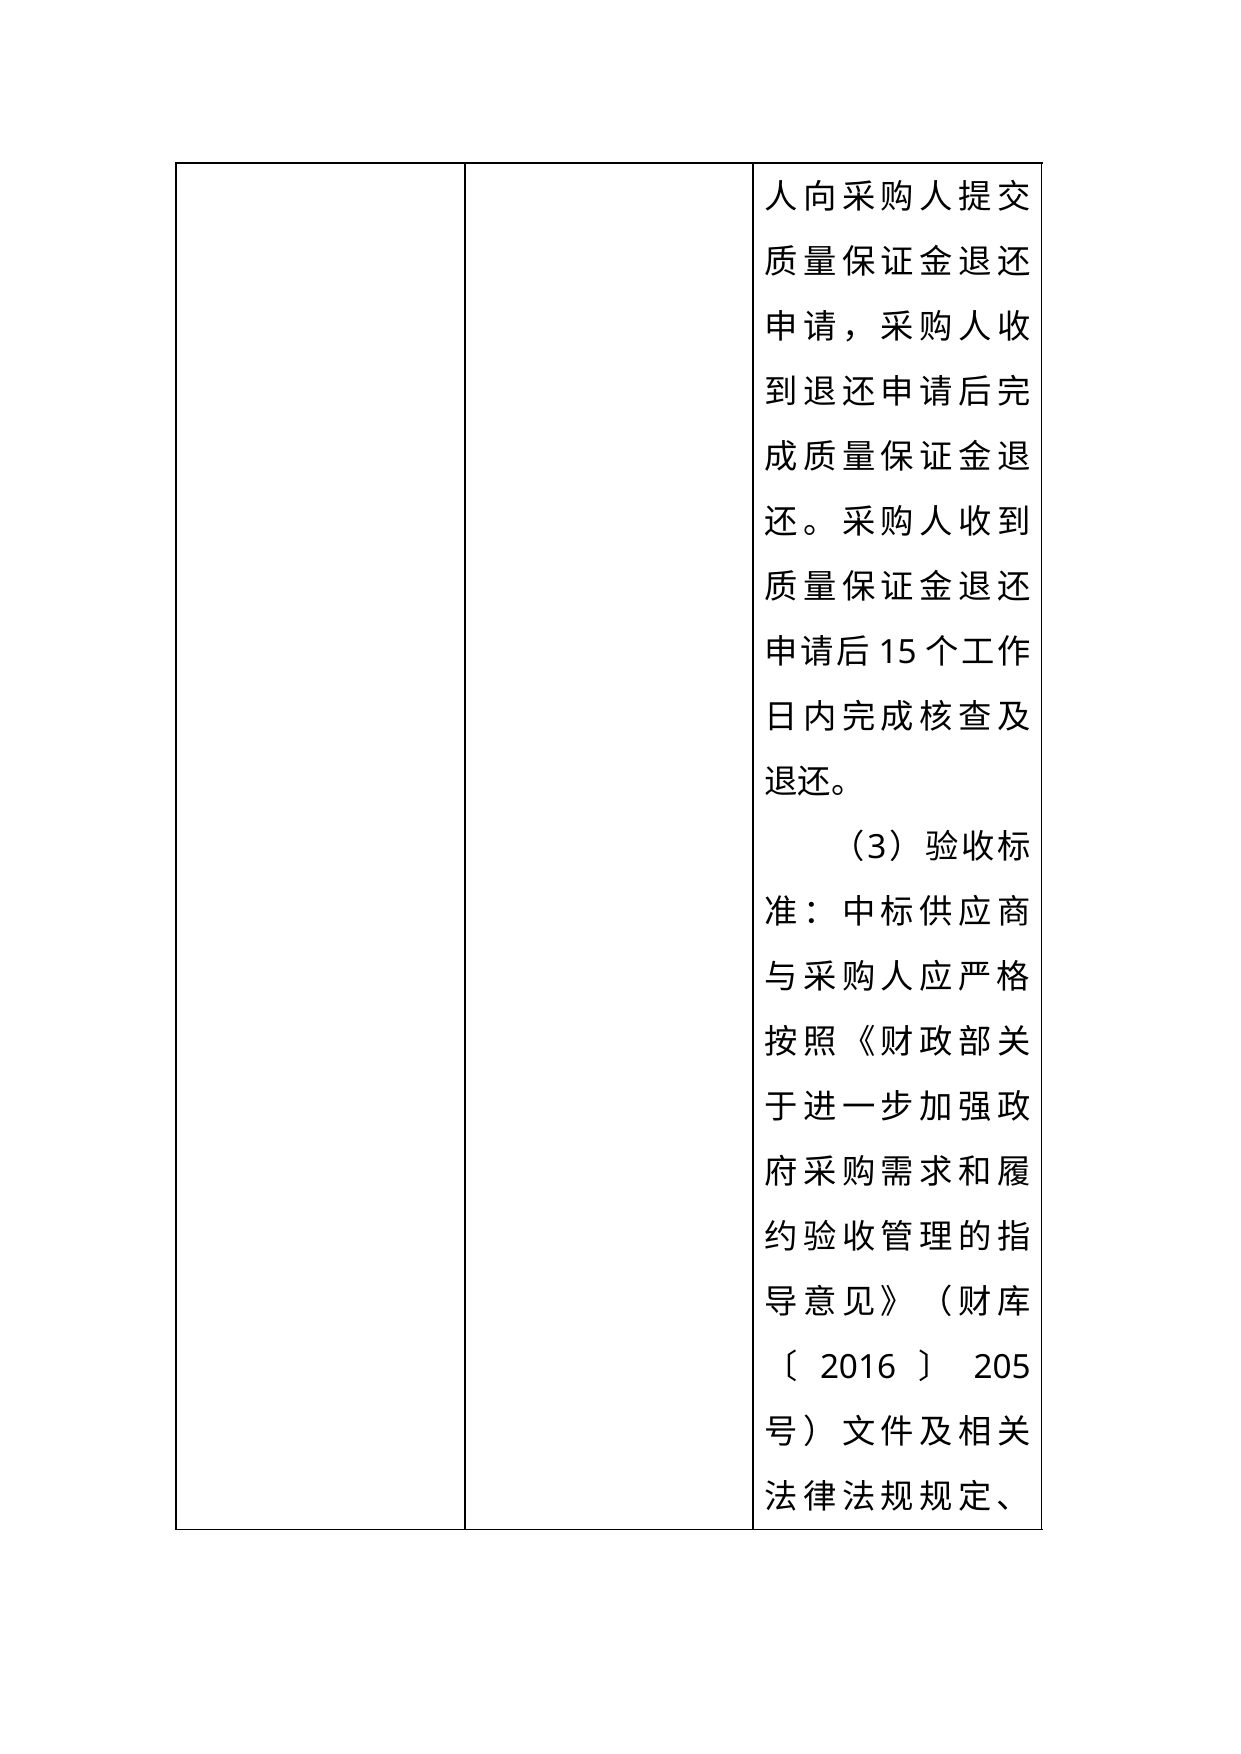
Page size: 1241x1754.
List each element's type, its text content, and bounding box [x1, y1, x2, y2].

table_cell 1 [466, 164, 752, 1528]
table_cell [754, 164, 1041, 1528]
table_cell [177, 164, 464, 1528]
